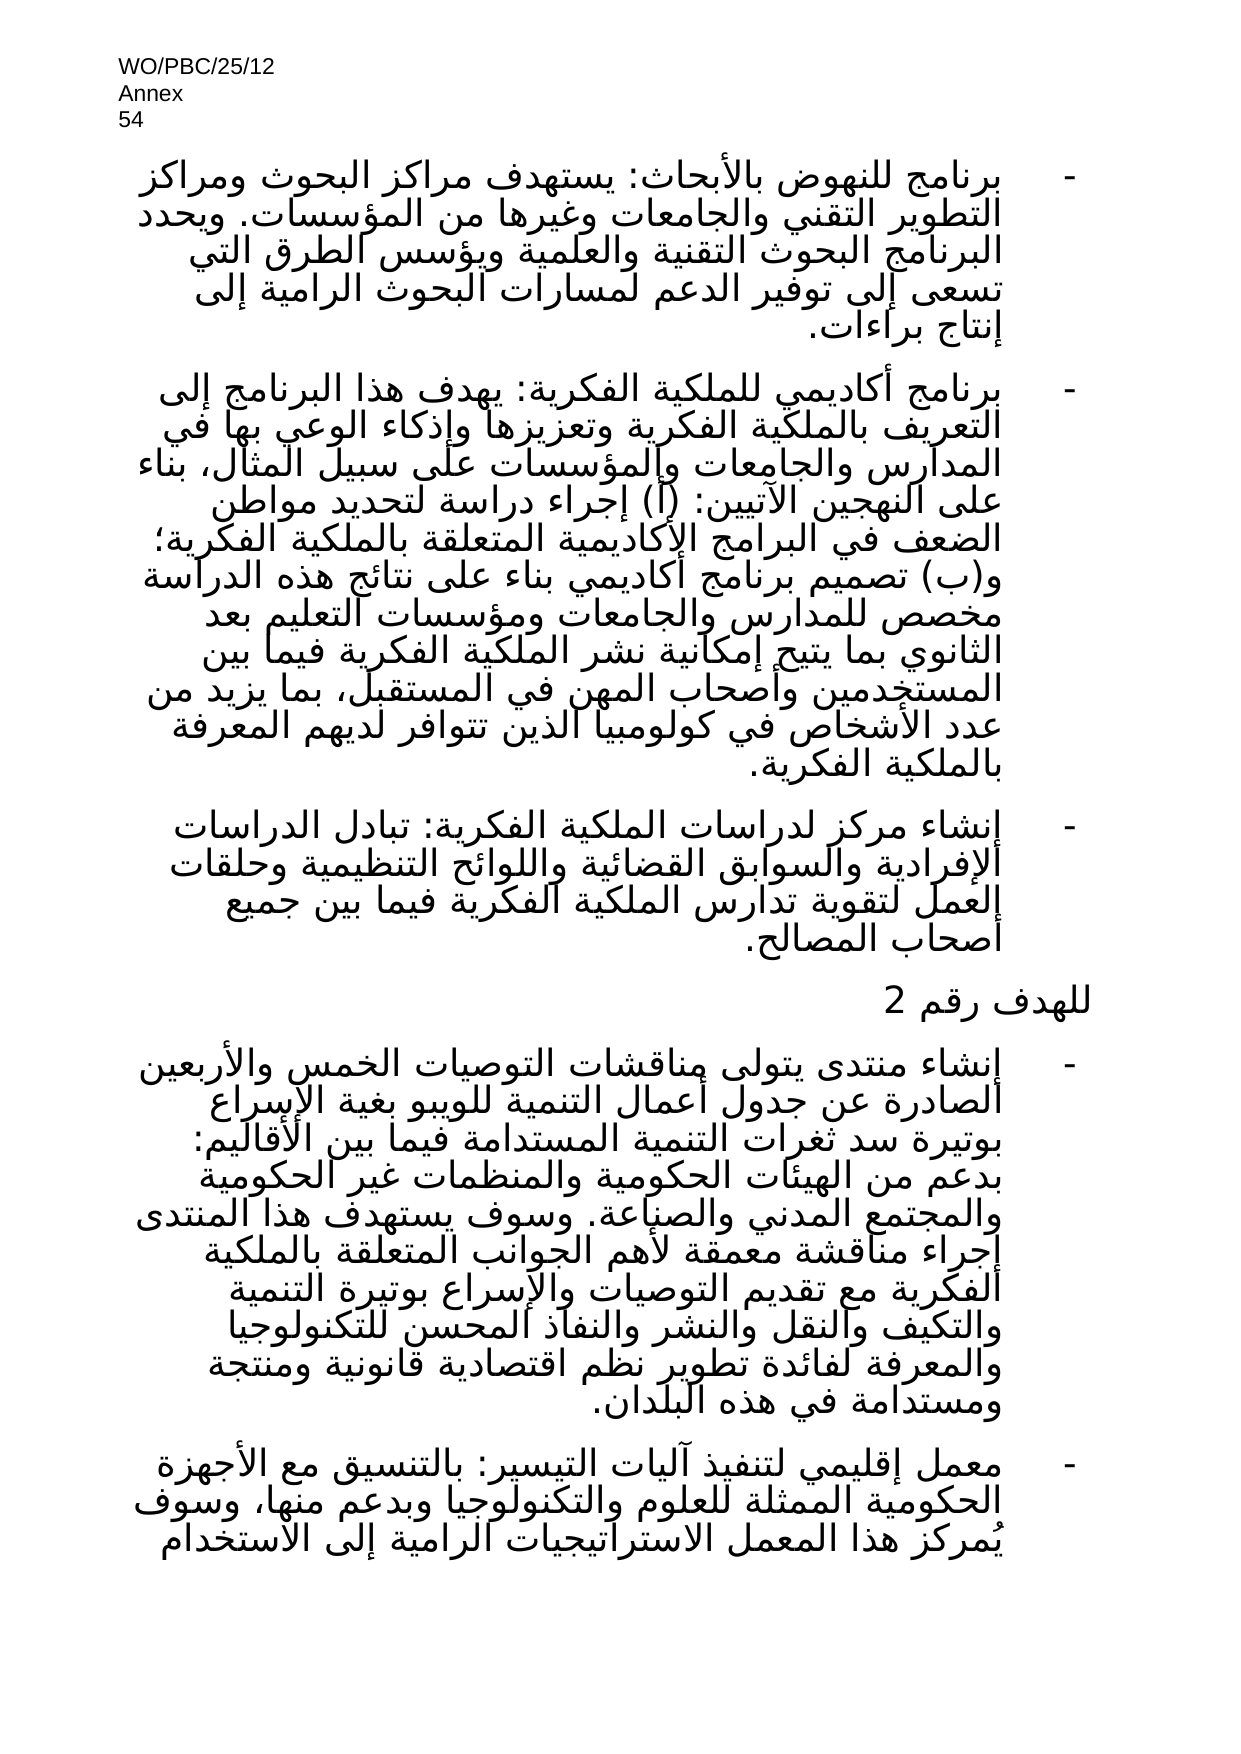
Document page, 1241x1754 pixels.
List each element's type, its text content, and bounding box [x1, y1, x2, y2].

list إنشاء مركز لدراسات الملكية الفكرية: تبادل الدراسات الإفرادية والسوابق القضائية واللوائح التنظيمية وحلقات العمل لتقوية تدارس الملكية الفكرية فيما بين جميع أصحاب المصالح. [118, 808, 1063, 958]
list برنامج للنهوض بالأبحاث: يستهدف مراكز البحوث ومراكز التطوير التقني والجامعات وغيرها من المؤسسات. ويحدد البرنامج البحوث التقنية والعلمية ويؤسس الطرق التي تسعى إلى توفير الدعم لمسارات البحوث الرامية إلى إنتاج براءات. [118, 158, 1063, 346]
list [118, 1446, 1063, 1558]
text للهدف رقم 2 [118, 983, 1092, 1021]
list برنامج أكاديمي للملكية الفكرية: يهدف هذا البرنامج إلى التعريف بالملكية الفكرية وتعزيزها وإذكاء الوعي بها في المدارس والجامعات والمؤسسات على سبيل المثال، بناء على النهجين الآتيين: (أ) إجراء دراسة لتحديد مواطن الضعف في البرامج الأكاديمية المتعلقة بالملكية الفكرية؛ و(ب) تصميم برنامج أكاديمي بناء على نتائج هذه الدراسة مخصص للمدارس والجامعات ومؤسسات التعليم بعد الثانوي بما يتيح إمكانية نشر الملكية الفكرية فيما بين المستخدمين وأصحاب المهن في المستقبل، بما يزيد من عدد الأشخاص في كولومبيا الذين تتوافر لديهم المعرفة بالملكية الفكرية. [118, 371, 1063, 783]
list إنشاء منتدى يتولى مناقشات التوصيات الخمس والأربعين الصادرة عن جدول أعمال التنمية للويبو بغية الإسراع بوتيرة سد ثغرات التنمية المستدامة فيما بين الأقاليم: بدعم من الهيئات الحكومية والمنظمات غير الحكومية والمجتمع المدني والصناعة. وسوف يستهدف هذا المنتدى إجراء مناقشة معمقة لأهم الجوانب المتعلقة بالملكية الفكرية مع تقديم التوصيات والإسراع بوتيرة التنمية والتكيف والنقل والنشر والنفاذ المحسن للتكنولوجيا والمعرفة لفائدة تطوير نظم اقتصادية قانونية ومنتجة ومستدامة في هذه البلدان. [118, 1046, 1063, 1421]
